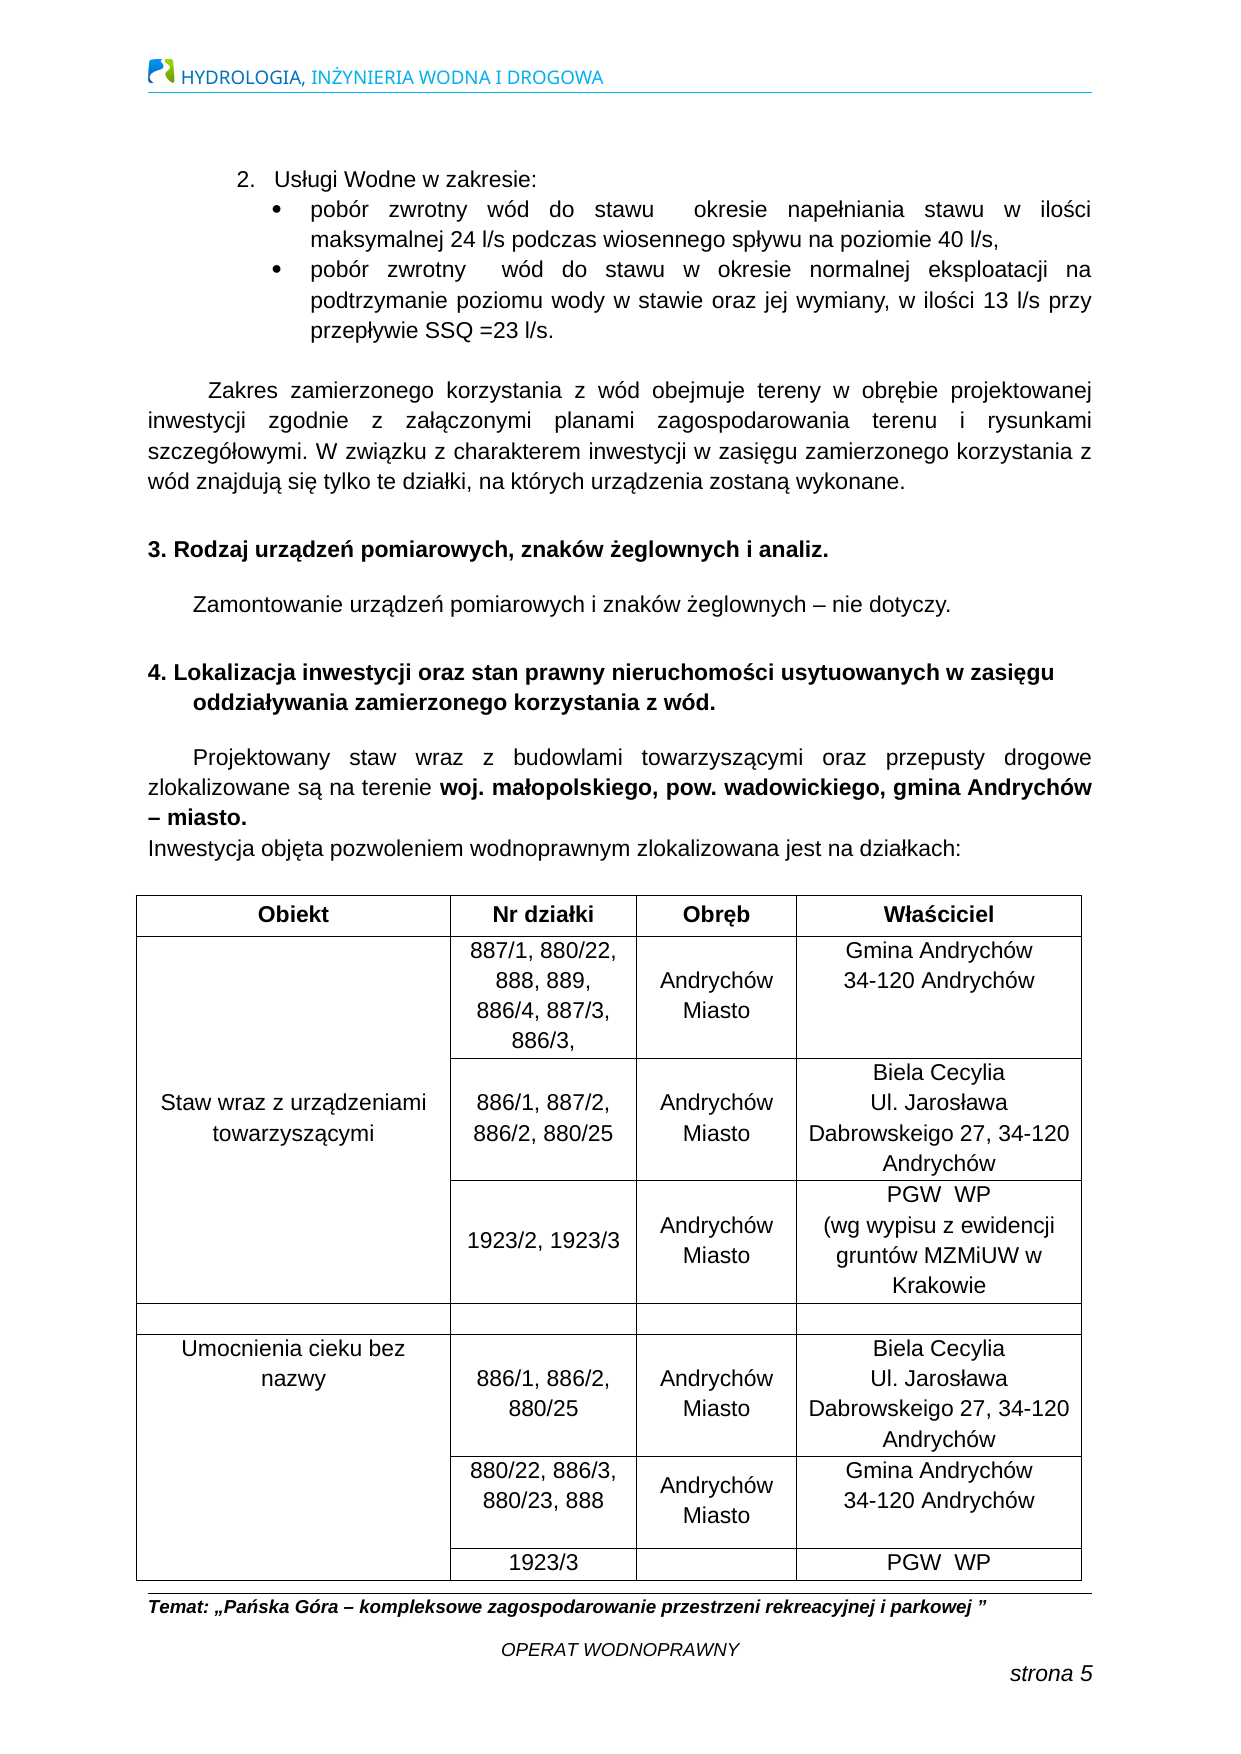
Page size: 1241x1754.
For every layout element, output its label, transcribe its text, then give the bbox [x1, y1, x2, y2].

table_header Obiekt [137, 896, 450, 936]
text Zakres zamierzonego korzystania z wód obejmuje tereny w obrębie projektowanej inwestycji zgodnie z załączonymi planami zagospodarowania terenu i rysunkami szczegółowymi. W związku z charakterem inwestycji w zasięgu zamierzonego korzystania z wód znajdują się tylko te działki, na których urządzenia zostaną wykonane. [148, 377, 1092, 494]
table_cell [637, 1549, 796, 1579]
table_header Właściciel [797, 896, 1081, 936]
table_cell Biela Cecylia Ul. Jarosława Dabrowskeigo 27, 34-120 Andrychów [797, 1335, 1081, 1456]
text Zamontowanie urządzeń pomiarowych i znaków żeglownych – nie dotyczy. [148, 591, 1092, 617]
picture [147, 59, 176, 84]
subtitle Lokalizacja inwestycji oraz stan prawny nieruchomości usytuowanych w zasięgu oddziaływania zamierzonego korzystania z wód. [148, 658, 1092, 715]
table_cell 1923/3 [451, 1549, 636, 1579]
table_cell Biela Cecylia Ul. Jarosława Dabrowskeigo 27, 34-120 Andrychów [797, 1059, 1081, 1180]
table_cell 886/1, 886/2, 880/25 [451, 1335, 636, 1456]
table_cell [637, 1304, 796, 1334]
list pobór zwrotny wód do stawu okresie napełniania stawu w ilości maksymalnej 24 l/s podczas wiosennego spływu na poziomie 40 l/s, [273, 196, 1092, 253]
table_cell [797, 1549, 1081, 1579]
table_cell Andrychów Miasto [637, 1335, 796, 1456]
table_cell Andrychów Miasto [637, 1457, 796, 1548]
table_cell Umocnienia cieku bez nazwy [137, 1335, 450, 1579]
table_cell 886/1, 887/2, 886/2, 880/25 [451, 1059, 636, 1180]
list Usługi Wodne w zakresie: [236, 166, 1092, 192]
table_cell Andrychów Miasto [637, 1181, 796, 1303]
table_cell Andrychów Miasto [637, 937, 796, 1058]
table_cell PGW WP (wg wypisu z ewidencji gruntów MZMiUW w Krakowie [797, 1181, 1081, 1303]
table_cell 887/1, 880/22, 888, 889, 886/4, 887/3, 886/3, [451, 937, 636, 1058]
table_cell Gmina Andrychów 34-120 Andrychów [797, 1457, 1081, 1548]
text Inwestycja objęta pozwoleniem wodnoprawnym zlokalizowana jest na działkach: [148, 834, 1092, 861]
table_cell Staw wraz z urządzeniami towarzyszącymi [137, 937, 450, 1303]
table_header Nr działki [451, 896, 636, 936]
table_cell Gmina Andrychów 34-120 Andrychów [797, 937, 1081, 1058]
text Projektowany staw wraz z budowlami towarzyszącymi oraz przepusty drogowe zlokalizowane są na terenie woj. małopolskiego, pow. wadowickiego, gmina Andrychów – miasto. [148, 744, 1092, 831]
subtitle Rodzaj urządzeń pomiarowych, znaków żeglownych i analiz. [148, 536, 1092, 562]
list pobór zwrotny wód do stawu w okresie normalnej eksploatacji na podtrzymanie poziomu wody w stawie oraz jej wymiany, w ilości 13 l/s przy przepływie SSQ =23 l/s. [273, 256, 1092, 343]
table_cell [797, 1304, 1081, 1334]
table_cell [451, 1304, 636, 1334]
table_cell 1923/2, 1923/3 [451, 1181, 636, 1303]
table_cell Andrychów Miasto [637, 1059, 796, 1180]
table_cell 880/22, 886/3, 880/23, 888 [451, 1457, 636, 1548]
table_cell [137, 1304, 450, 1334]
table_header Obręb [637, 896, 796, 936]
